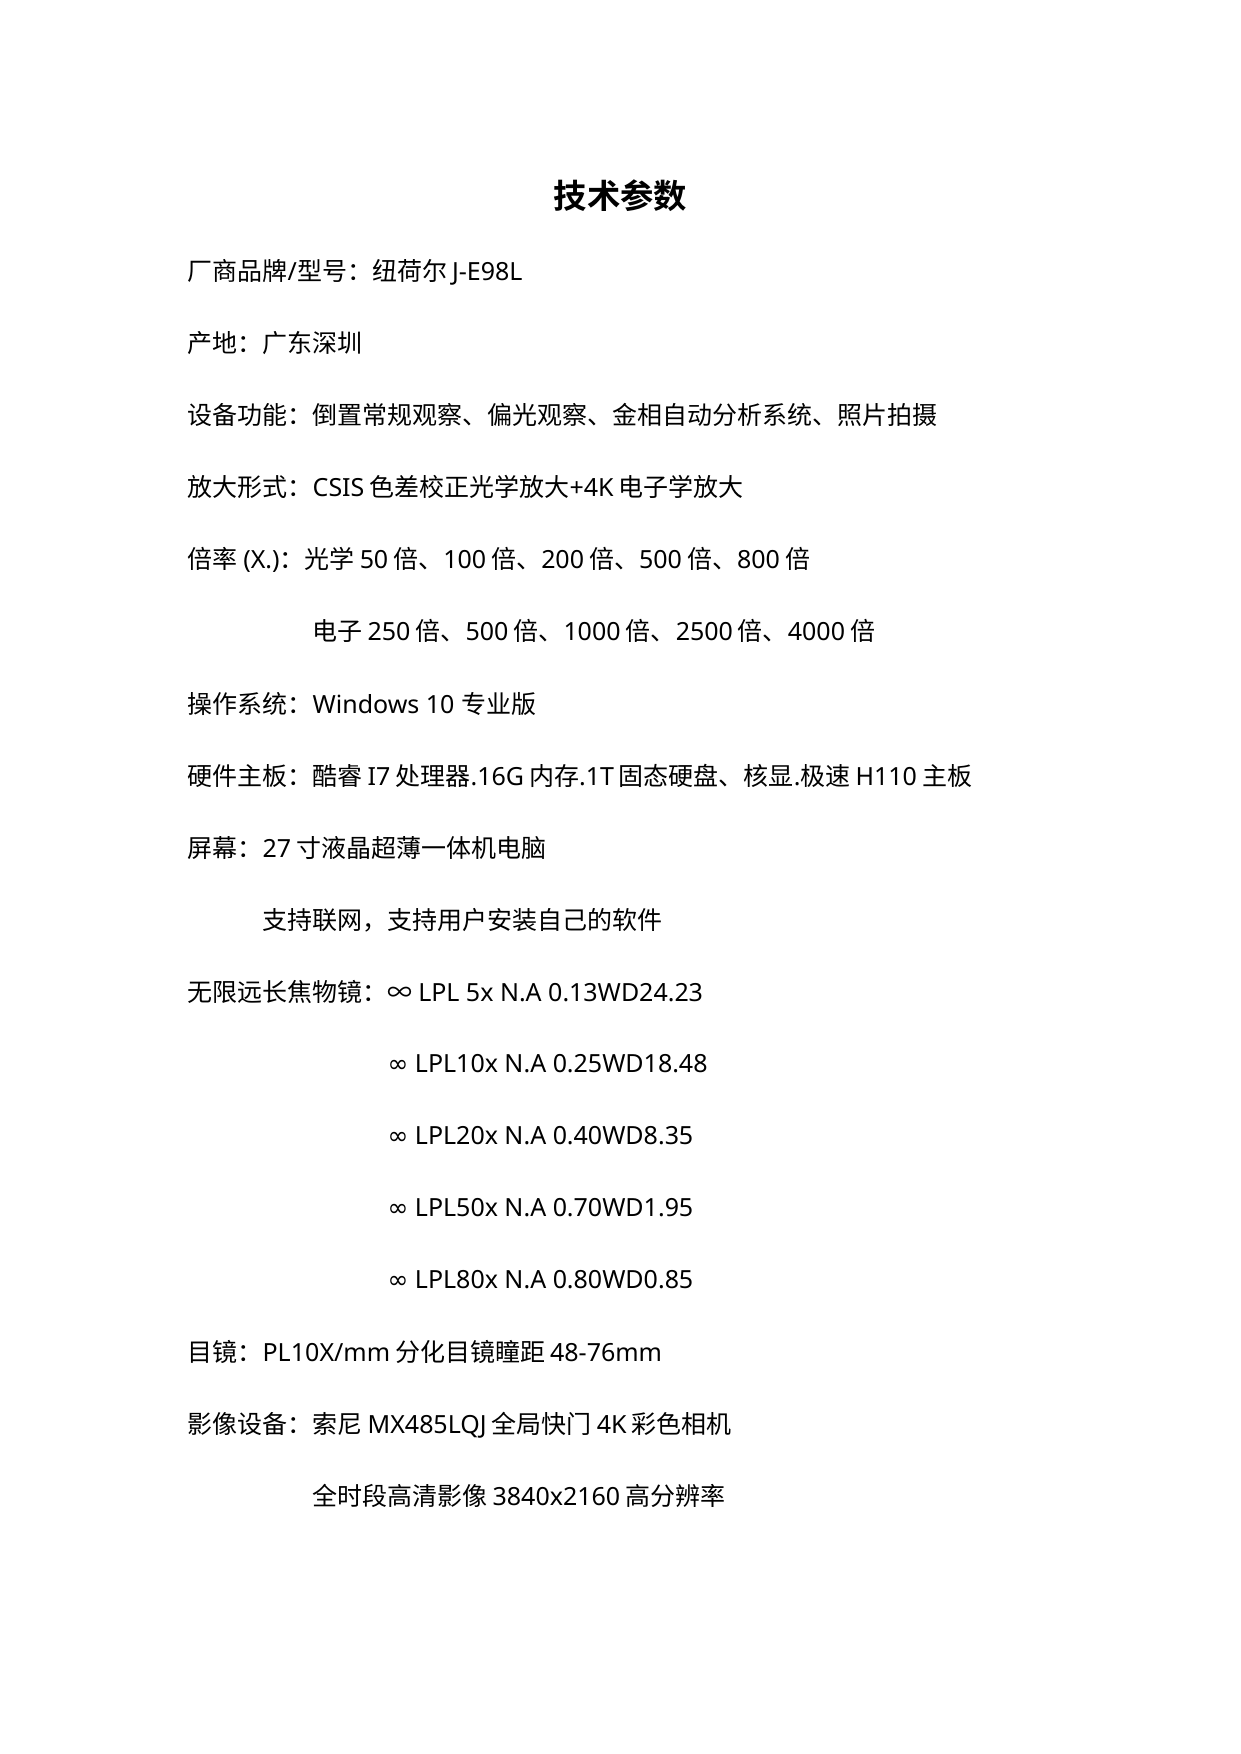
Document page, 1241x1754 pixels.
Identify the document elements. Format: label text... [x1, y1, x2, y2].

text 设备功能：倒置常规观察、偏光观察、金相自动分析系统、照片拍摄 [187, 381, 1053, 446]
text 产地：广东深圳 [187, 309, 1053, 374]
text ∞ LPL20x N.A 0.40WD8.35 [187, 1102, 1053, 1167]
text ∞ LPL50x N.A 0.70WD1.95 [187, 1174, 1053, 1239]
text 屏幕：27寸液晶超薄一体机电脑 [187, 814, 1053, 879]
text ∞ LPL10x N.A 0.25WD18.48 [187, 1031, 1053, 1096]
text 操作系统：Windows 10 专业版 [187, 670, 1053, 735]
text 硬件主板：酷睿I7处理器.16G内存.1T固态硬盘、核显.极速H110主板 [187, 742, 1053, 807]
text 全时段高清影像3840x2160高分辨率 [187, 1462, 1053, 1527]
text 放大形式：CSIS色差校正光学放大+4K电子学放大 [187, 453, 1053, 518]
text 技术参数 [187, 162, 1053, 227]
text 影像设备：索尼MX485LQJ全局快门4K彩色相机 [187, 1390, 1053, 1455]
text 支持联网，支持用户安装自己的软件 [187, 886, 1053, 951]
text ∞ LPL80x N.A 0.80WD0.85 [187, 1246, 1053, 1311]
text 目镜：PL10X/mm分化目镜瞳距48-76mm [187, 1318, 1053, 1383]
text 厂商品牌/型号：纽荷尔J-E98L [187, 237, 1053, 302]
text 无限远长焦物镜：∞ LPL 5x N.A 0.13WD24.23 [187, 958, 1053, 1023]
text 电子250倍、500倍、1000倍、2500倍、4000倍 [187, 597, 1053, 662]
text 倍率 (X.)：光学50倍、100倍、200倍、500倍、800倍 [187, 525, 1053, 590]
